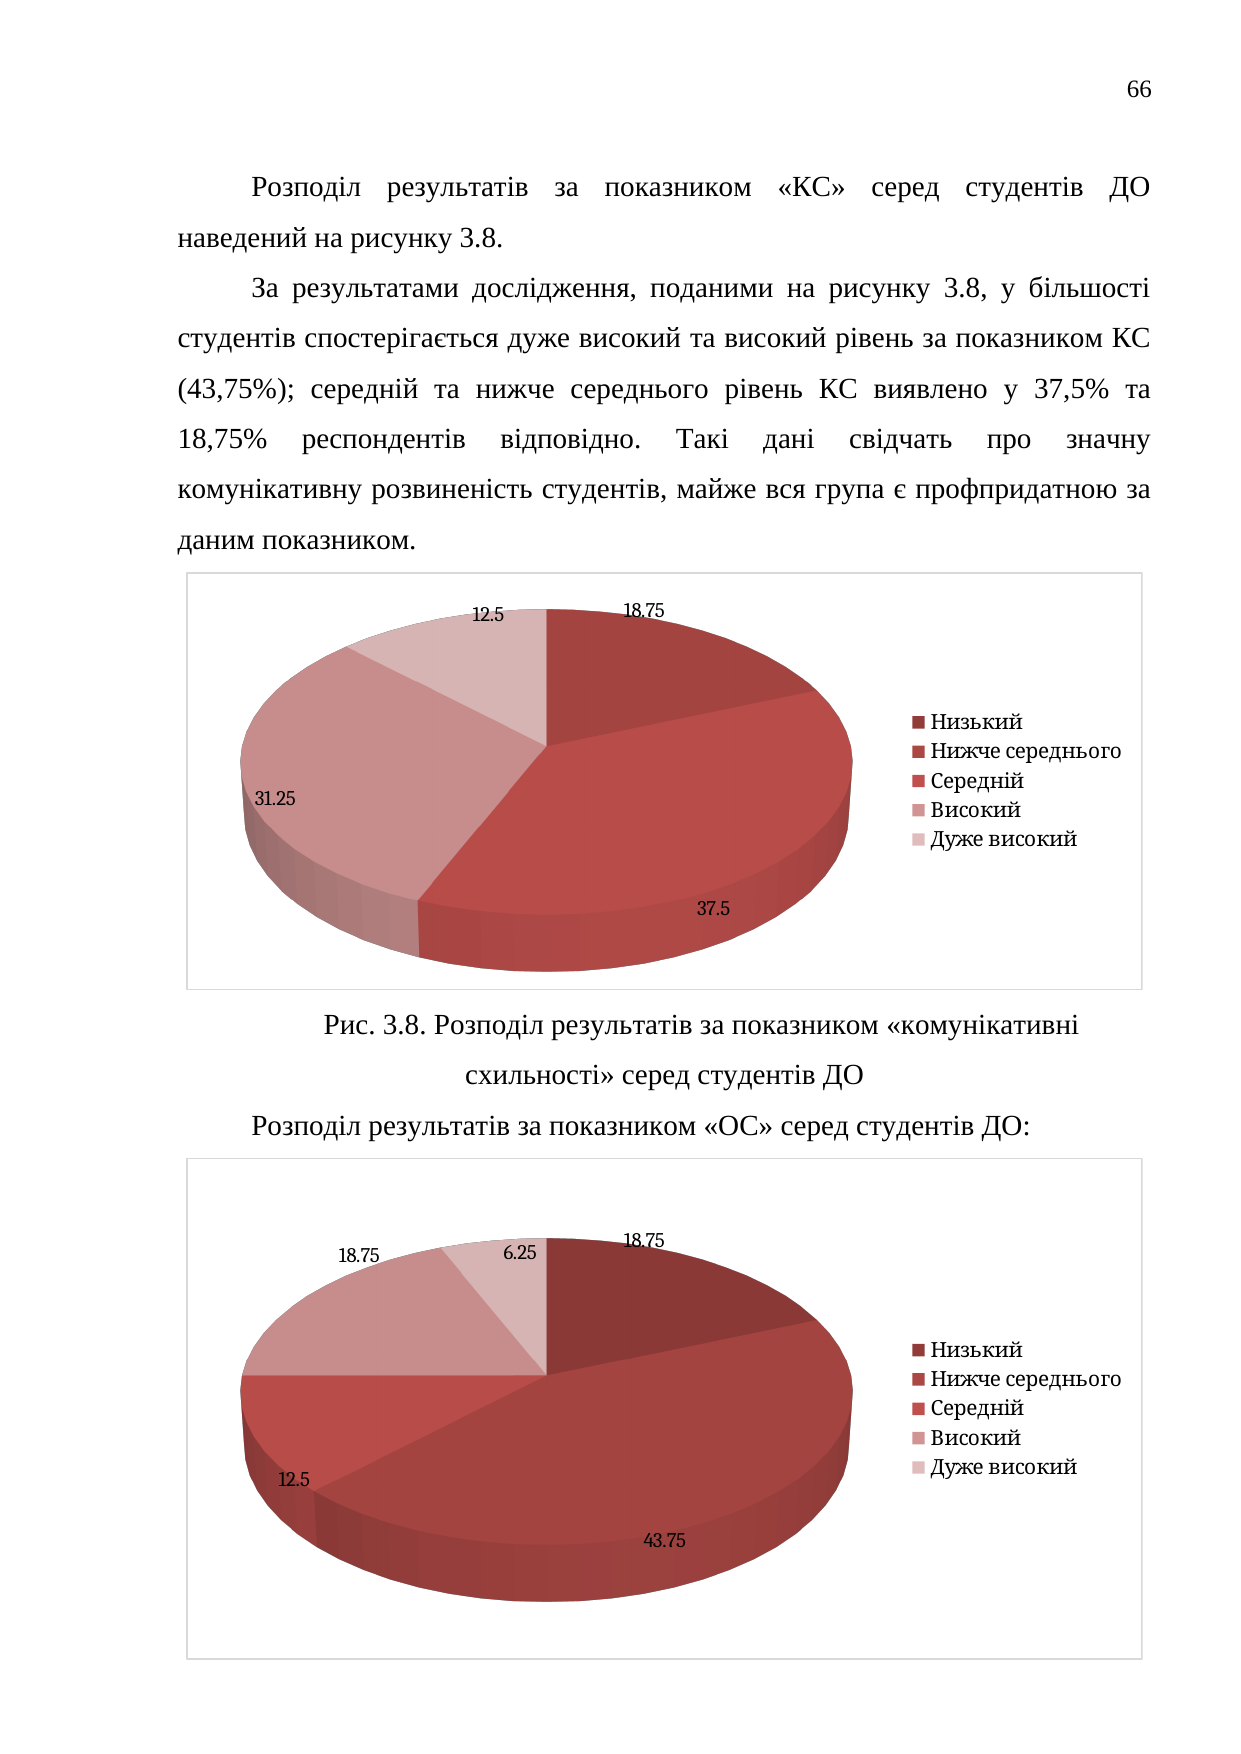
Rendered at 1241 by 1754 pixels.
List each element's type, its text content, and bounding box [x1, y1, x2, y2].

text Розподіл результатів за показником «КС» серед студентів ДО наведений на рисунку 3.8. [177, 169, 1152, 253]
text Розподіл результатів за показником «ОС» серед студентів ДО: [177, 1108, 1152, 1141]
text За результатами дослідження, поданими на рисунку 3.8, у більшості студентів спостерігається дуже високий та високий рівень за показником КС (43,75%); середній та нижче середнього рівень КС виявлено у 37,5% та 18,75% респондентів відповідно. Такі дані свідчать про значну комунікативну розвиненість студентів, майже вся група є профпридатною за даним показником. [177, 270, 1152, 555]
text Рис. 3.8. Розподіл результатів за показником «комунікативні схильності» серед студентів ДО [177, 1007, 1152, 1091]
